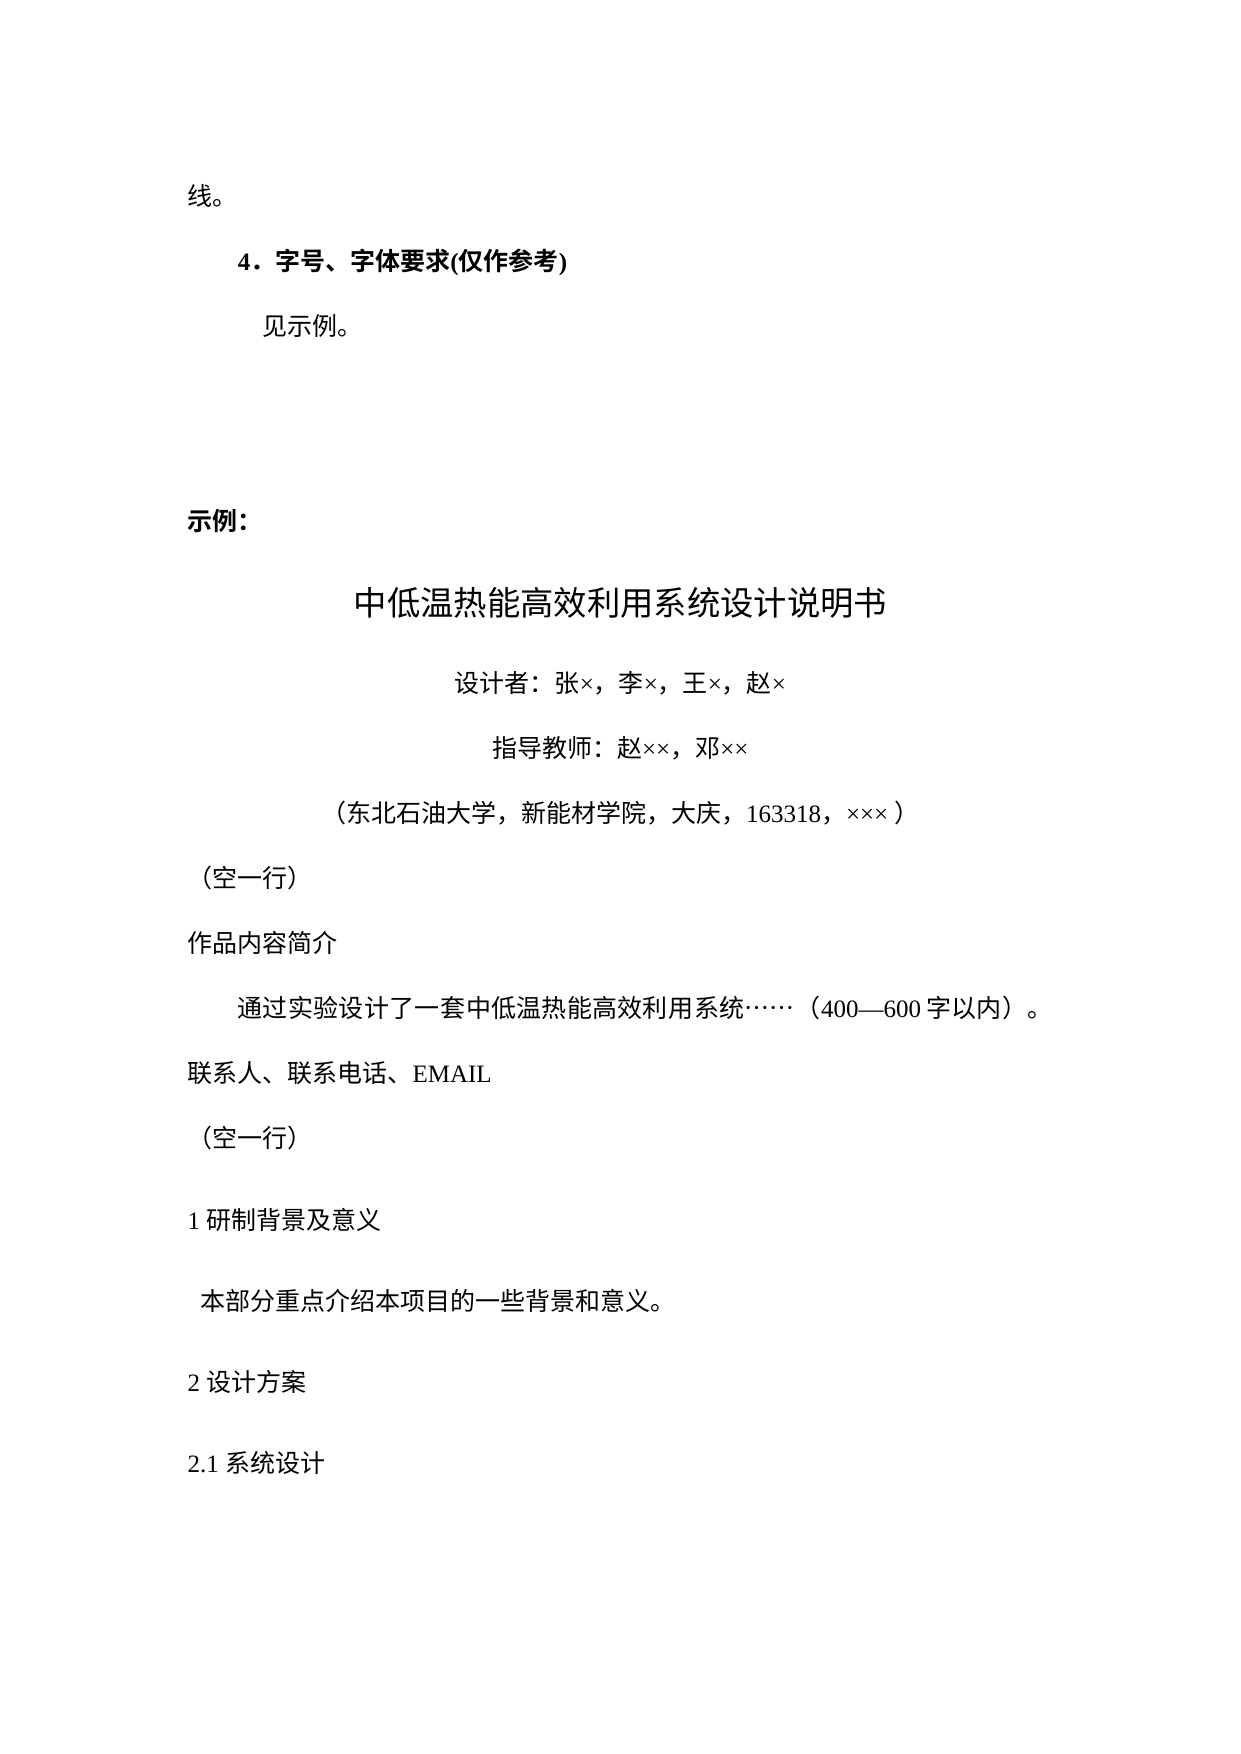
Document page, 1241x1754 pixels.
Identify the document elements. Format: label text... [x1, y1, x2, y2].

text 见示例。 [187, 292, 1053, 357]
text 1 研制背景及意义 [187, 1186, 1053, 1251]
text 2.1 系统设计 [187, 1429, 1053, 1494]
text 通过实验设计了一套中低温热能高效利用系统……（400—600字以内）。联系人、联系电话、EMAIL [187, 974, 1053, 1104]
text （空一行） [187, 844, 1053, 909]
text （东北石油大学，新能材学院，大庆，163318，××× ） [187, 779, 1053, 844]
text （空一行） [187, 1104, 1053, 1169]
text 示例： [187, 487, 1053, 552]
list 字号、字体要求(仅作参考) [187, 227, 1053, 292]
text 本部分重点介绍本项目的一些背景和意义。 [187, 1267, 1053, 1332]
text 设计者：张×，李×，王×，赵× [187, 649, 1053, 714]
text 作品内容简介 [187, 909, 1053, 974]
text 2 设计方案 [187, 1348, 1053, 1413]
text 指导教师：赵××，邓×× [187, 714, 1053, 779]
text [187, 162, 1053, 227]
text 中低温热能高效利用系统设计说明书 [187, 568, 1053, 633]
